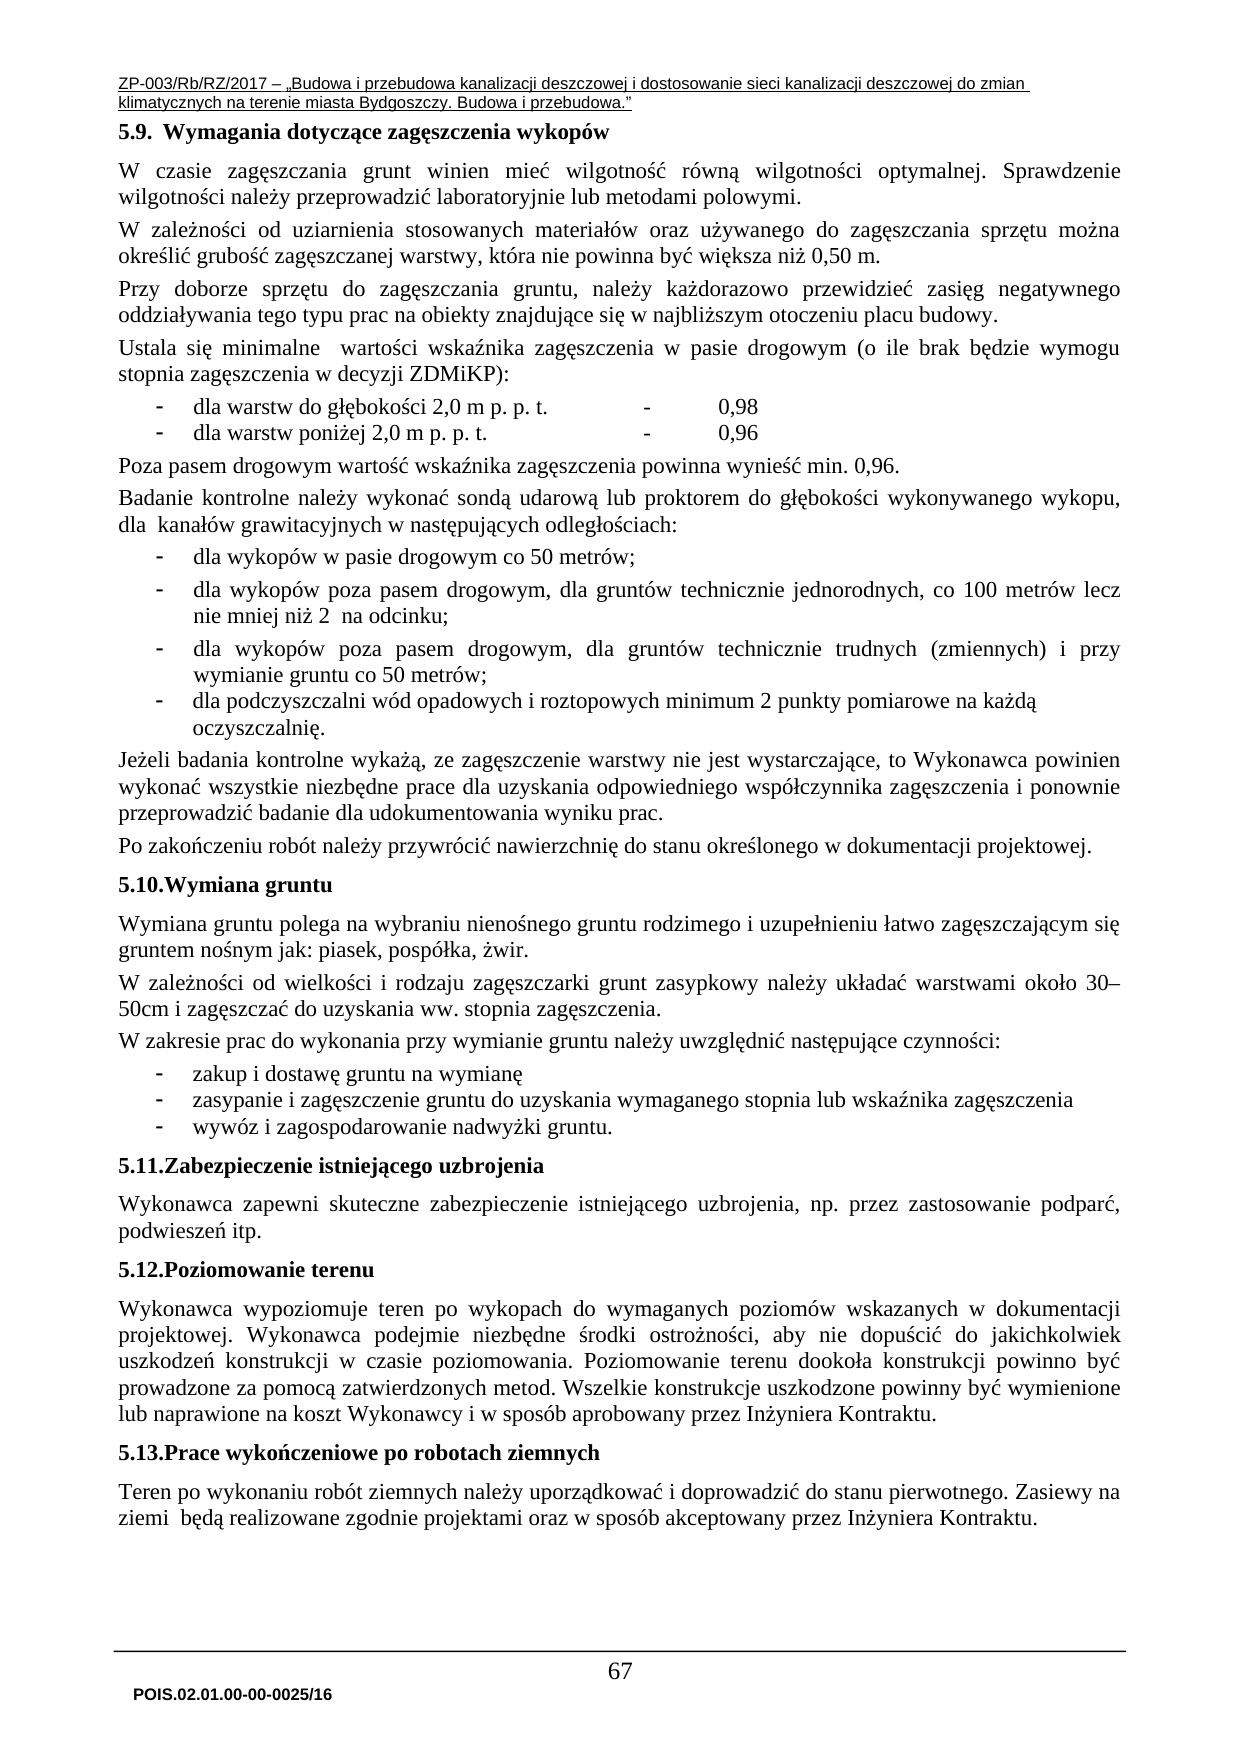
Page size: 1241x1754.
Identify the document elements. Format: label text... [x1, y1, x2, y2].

list wywóz i zagospodarowanie nadwyżki gruntu. [155, 1113, 1122, 1139]
list dla warstw poniżej 2,0 m p. p. t. - 0,96 [156, 419, 1122, 446]
text Badanie kontrolne należy wykonać sondą udarową lub proktorem do głębokości wykonywanego wykopu, dla kanałów grawitacyjnych w następujących odległościach: [118, 484, 1122, 537]
list dla podczyszczalni wód opadowych i roztopowych minimum 2 punkty pomiarowe na każdą oczyszczalnię. [155, 688, 1122, 740]
text W zależności od wielkości i rodzaju zagęszczarki grunt zasypkowy należy układać warstwami około 30–50cm i zagęszczać do uzyskania ww. stopnia zagęszczenia. [118, 968, 1122, 1021]
text W zależności od uziarnienia stosowanych materiałów oraz używanego do zagęszczania sprzętu można określić grubość zagęszczanej warstwy, która nie powinna być większa niż 0,50 m. [118, 216, 1122, 269]
list zasypanie i zagęszczenie gruntu do uzyskania wymaganego stopnia lub wskaźnika zagęszczenia [155, 1086, 1122, 1113]
text 5.11.Zabezpieczenie istniejącego uzbrojenia [118, 1152, 1122, 1178]
text W zakresie prac do wykonania przy wymianie gruntu należy uwzględnić następujące czynności: [118, 1027, 1122, 1054]
text Poza pasem drogowym wartość wskaźnika zagęszczenia powinna wynieść min. 0,96. [118, 452, 1122, 478]
list dla wykopów w pasie drogowym co 50 metrów; [156, 543, 1122, 570]
text Wymiana gruntu polega na wybraniu nienośnego gruntu rodzimego i uzupełnieniu łatwo zagęszczającym się gruntem nośnym jak: piasek, pospółka, żwir. [118, 909, 1122, 962]
text Wykonawca wypoziomuje teren po wykopach do wymaganych poziomów wskazanych w dokumentacji projektowej. Wykonawca podejmie niezbędne środki ostrożności, aby nie dopuścić do jakichkolwiek uszkodzeń konstrukcji w czasie poziomowania. Poziomowanie terenu dookoła konstrukcji powinno być prowadzone za pomocą zatwierdzonych metod. Wszelkie konstrukcje uszkodzone powinny być wymienione lub naprawione na koszt Wykonawcy i w sposób aprobowany przez Inżyniera Kontraktu. [118, 1294, 1122, 1426]
text 5.10.Wymiana gruntu [118, 871, 1122, 897]
text Jeżeli badania kontrolne wykażą, ze zagęszczenie warstwy nie jest wystarczające, to Wykonawca powinien wykonać wszystkie niezbędne prace dla uzyskania odpowiedniego współczynnika zagęszczenia i ponownie przeprowadzić badanie dla udokumentowania wyniku prac. [118, 747, 1122, 826]
text Po zakończeniu robót należy przywrócić nawierzchnię do stanu określonego w dokumentacji projektowej. [118, 832, 1122, 858]
text Przy doborze sprzętu do zagęszczania gruntu, należy każdorazowo przewidzieć zasięg negatywnego oddziaływania tego typu prac na obiekty znajdujące się w najbliższym otoczeniu placu budowy. [118, 275, 1122, 328]
text 5.12.Poziomowanie terenu [118, 1256, 1122, 1282]
text 5.13.Prace wykończeniowe po robotach ziemnych [118, 1439, 1122, 1465]
text Ustala się minimalne wartości wskaźnika zagęszczenia w pasie drogowym (o ile brak będzie wymogu stopnia zagęszczenia w decyzji ZDMiKP): [118, 334, 1122, 387]
list dla warstw do głębokości 2,0 m p. p. t. - 0,98 [156, 393, 1122, 419]
list zakup i dostawę gruntu na wymianę [155, 1060, 1122, 1086]
text W czasie zagęszczania grunt winien mieć wilgotność równą wilgotności optymalnej. Sprawdzenie wilgotności należy przeprowadzić laboratoryjnie lub metodami polowymi. [118, 157, 1122, 210]
list dla wykopów poza pasem drogowym, dla gruntów technicznie trudnych (zmiennych) i przy wymianie gruntu co 50 metrów; [156, 635, 1122, 688]
text 5.9. Wymagania dotyczące zagęszczenia wykopów [118, 118, 1122, 144]
list dla wykopów poza pasem drogowym, dla gruntów technicznie jednorodnych, co 100 metrów lecz nie mniej niż 2 na odcinku; [156, 576, 1122, 629]
text Wykonawca zapewni skuteczne zabezpieczenie istniejącego uzbrojenia, np. przez zastosowanie podparć, podwieszeń itp. [118, 1191, 1122, 1243]
text Teren po wykonaniu robót ziemnych należy uporządkować i doprowadzić do stanu pierwotnego. Zasiewy na ziemi będą realizowane zgodnie projektami oraz w sposób akceptowany przez Inżyniera Kontraktu. [118, 1478, 1122, 1530]
